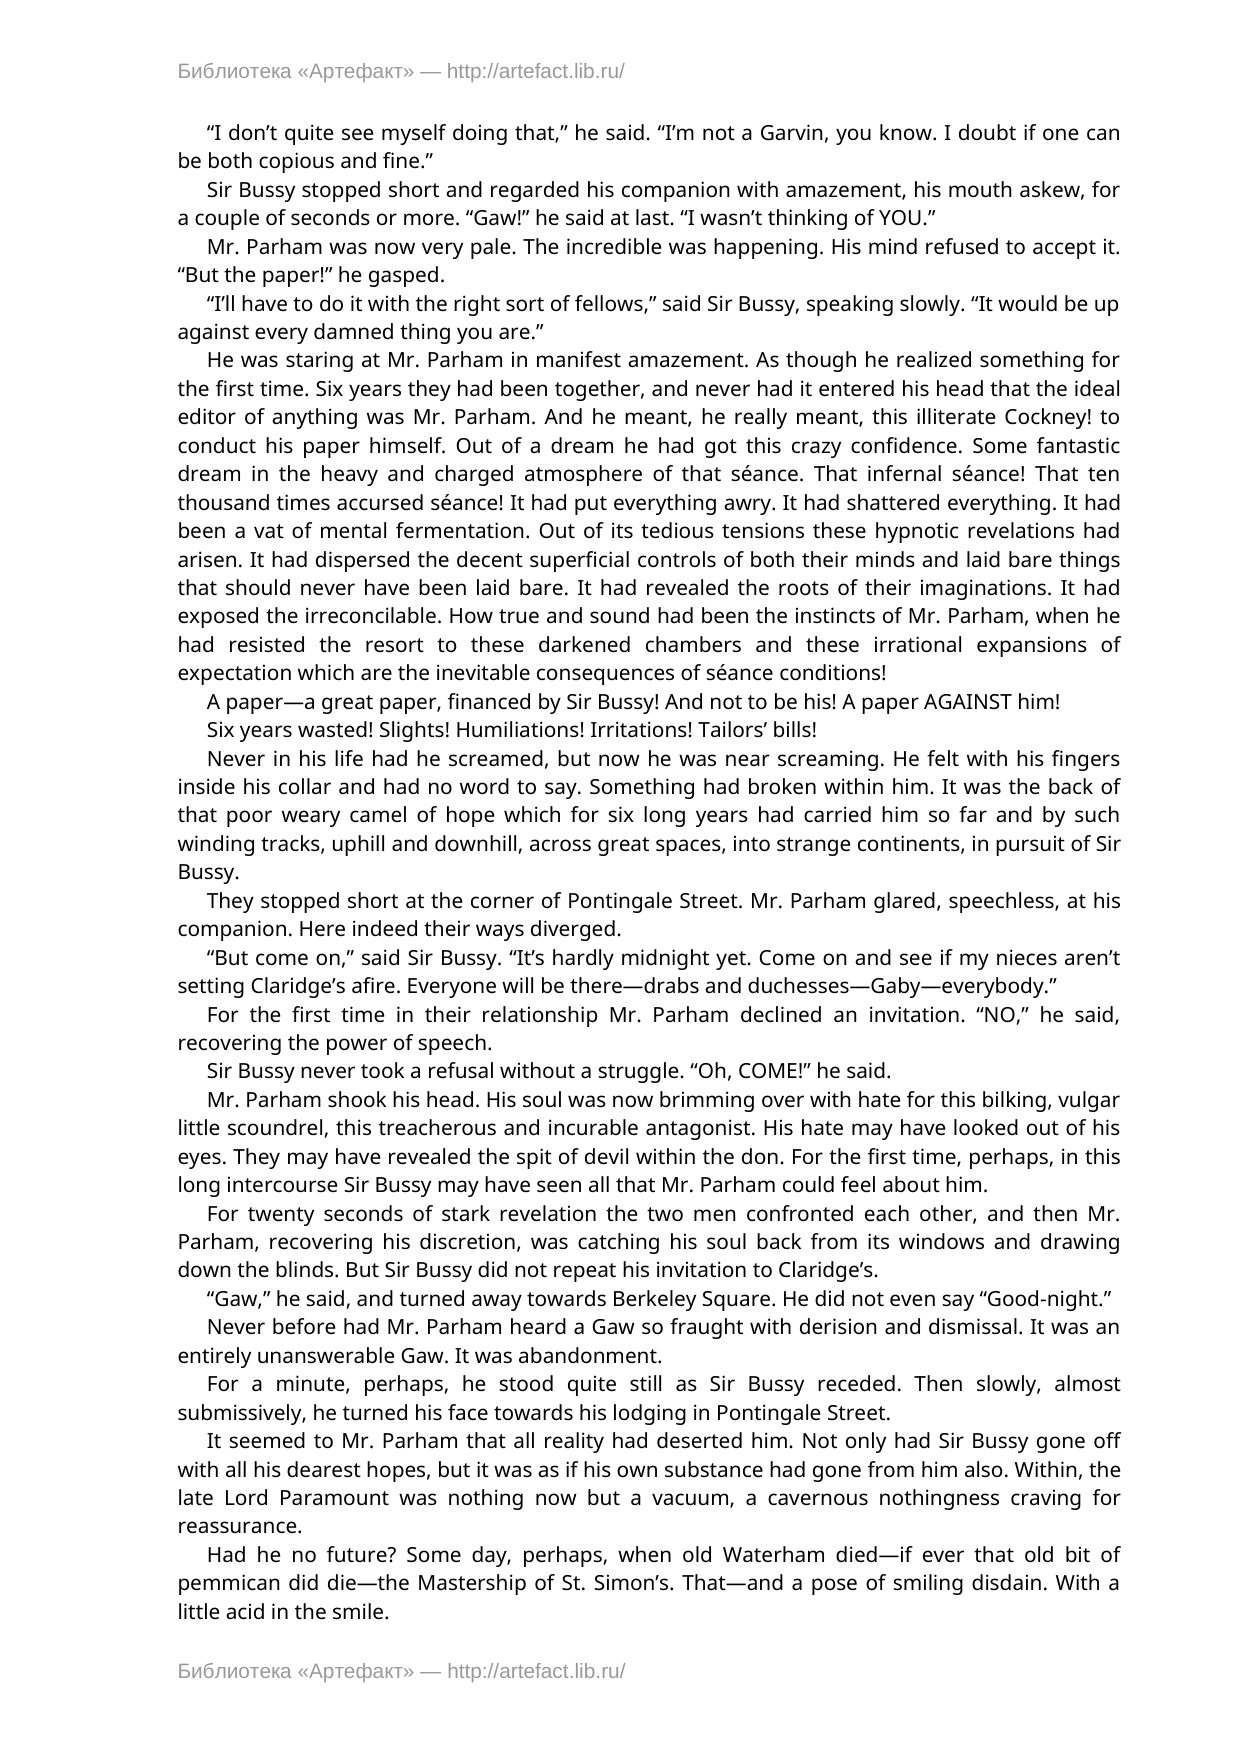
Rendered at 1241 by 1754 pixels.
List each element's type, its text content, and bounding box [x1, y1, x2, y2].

text “Gaw,” he said, and turned away towards Berkeley Square. He did not even say “Good-night.” [177, 1284, 1122, 1312]
text “I don’t quite see myself doing that,” he said. “I’m not a Garvin, you know. I doubt if one can be both copious and fine.” [177, 118, 1122, 175]
text Had he no future? Some day, perhaps, when old Waterham died—if ever that old bit of pemmican did die—the Mastership of St. Simon’s. That—and a pose of smiling disdain. With a little acid in the smile. [177, 1540, 1122, 1625]
text A paper—a great paper, financed by Sir Bussy! And not to be his! A paper AGAINST him! [177, 687, 1122, 715]
text They stopped short at the corner of Pontingale Street. Mr. Parham glared, speechless, at his companion. Here indeed their ways diverged. [177, 886, 1122, 943]
text “I’ll have to do it with the right sort of fellows,” said Sir Bussy, speaking slowly. “It would be up against every damned thing you are.” [177, 289, 1122, 346]
text “But come on,” said Sir Bussy. “It’s hardly midnight yet. Come on and see if my nieces aren’t setting Claridge’s afire. Everyone will be there—drabs and duchesses—Gaby—everybody.” [177, 943, 1122, 1000]
text For a minute, perhaps, he stood quite still as Sir Bussy receded. Then slowly, almost submissively, he turned his face towards his lodging in Pontingale Street. [177, 1369, 1122, 1426]
text It seemed to Mr. Parham that all reality had deserted him. Not only had Sir Bussy gone off with all his dearest hopes, but it was as if his own substance had gone from him also. Within, the late Lord Paramount was nothing now but a vacuum, a cavernous nothingness craving for reassurance. [177, 1426, 1122, 1540]
text Mr. Parham shook his head. His soul was now brimming over with hate for this bilking, vulgar little scoundrel, this treacherous and incurable antagonist. His hate may have looked out of his eyes. They may have revealed the spit of devil within the don. For the first time, perhaps, in this long intercourse Sir Bussy may have seen all that Mr. Parham could feel about him. [177, 1085, 1122, 1199]
text He was staring at Mr. Parham in manifest amazement. As though he realized something for the first time. Six years they had been together, and never had it entered his head that the ideal editor of anything was Mr. Parham. And he meant, he really meant, this illiterate Cockney! to conduct his paper himself. Out of a dream he had got this crazy confidence. Some fantastic dream in the heavy and charged atmosphere of that séance. That infernal séance! That ten thousand times accursed séance! It had put everything awry. It had shattered everything. It had been a vat of mental fermentation. Out of its tedious tensions these hypnotic revelations had arisen. It had dispersed the decent superficial controls of both their minds and laid bare things that should never have been laid bare. It had revealed the roots of their imaginations. It had exposed the irreconcilable. How true and sound had been the instincts of Mr. Parham, when he had resisted the resort to these darkened chambers and these irrational expansions of expectation which are the inevitable consequences of séance conditions! [177, 346, 1122, 687]
text Sir Bussy stopped short and regarded his companion with amazement, his mouth askew, for a couple of seconds or more. “Gaw!” he said at last. “I wasn’t thinking of YOU.” [177, 175, 1122, 232]
text For the first time in their relationship Mr. Parham declined an invitation. “NO,” he said, recovering the power of speech. [177, 1000, 1122, 1057]
text Never in his life had he screamed, but now he was near screaming. He felt with his fingers inside his collar and had no word to say. Something had broken within him. It was the back of that poor weary camel of hope which for six long years had carried him so far and by such winding tracks, uphill and downhill, across great spaces, into strange continents, in pursuit of Sir Bussy. [177, 744, 1122, 886]
text Sir Bussy never took a refusal without a struggle. “Oh, COME!” he said. [177, 1057, 1122, 1085]
text Never before had Mr. Parham heard a Gaw so fraught with derision and dismissal. It was an entirely unanswerable Gaw. It was abandonment. [177, 1312, 1122, 1369]
text Mr. Parham was now very pale. The incredible was happening. His mind refused to accept it. “But the paper!” he gasped. [177, 232, 1122, 289]
text Six years wasted! Slights! Humiliations! Irritations! Tailors’ bills! [177, 715, 1122, 744]
text For twenty seconds of stark revelation the two men confronted each other, and then Mr. Parham, recovering his discretion, was catching his soul back from its windows and drawing down the blinds. But Sir Bussy did not repeat his invitation to Claridge’s. [177, 1199, 1122, 1284]
